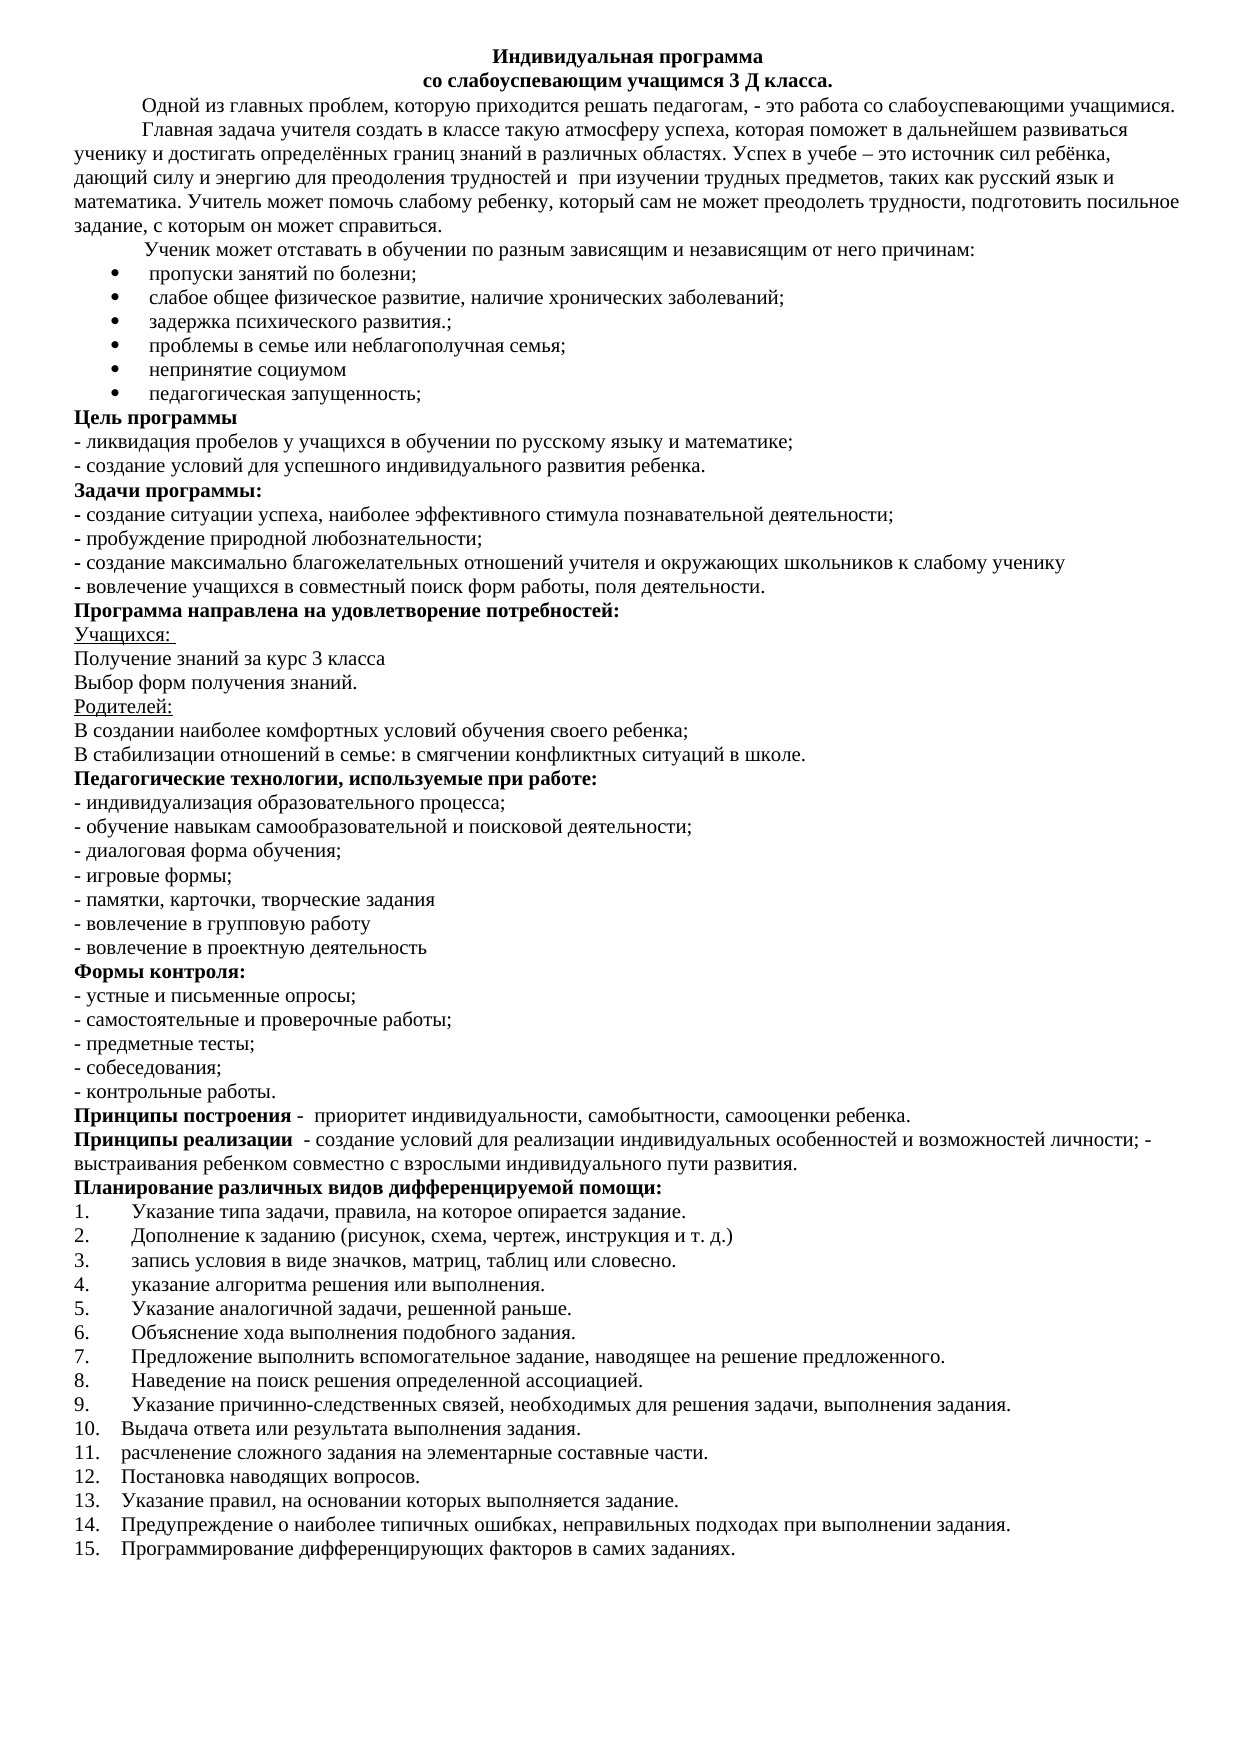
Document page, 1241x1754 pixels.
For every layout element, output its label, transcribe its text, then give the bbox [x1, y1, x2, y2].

text - самостоятельные и проверочные работы; [74, 1007, 1181, 1031]
text - собеседования; [74, 1055, 1181, 1079]
text Планирование различных видов дифференцируемой помощи: [74, 1175, 1181, 1199]
text Индивидуальная программа [74, 44, 1181, 68]
text 11. расчленение сложного задания на элементарные составные части. [74, 1440, 1181, 1464]
text Цель программы [74, 405, 1181, 429]
text 5. Указание аналогичной задачи, решенной раньше. [74, 1296, 1181, 1320]
text 15. Программирование дифференцирующих факторов в самих заданиях. [74, 1536, 1181, 1560]
text - игровые формы; [74, 862, 1181, 887]
text - устные и письменные опросы; [74, 983, 1181, 1007]
text - создание условий для успешного индивидуального развития ребенка. [74, 453, 1181, 477]
text Ученик может отставать в обучении по разным зависящим и независящим от него причинам: [74, 237, 1181, 261]
text В создании наиболее комфортных условий обучения своего ребенка; [74, 718, 1181, 742]
text Родителей: [74, 694, 1181, 718]
text - индивидуализация образовательного процесса; [74, 790, 1181, 814]
text 9. Указание причинно-следственных связей, необходимых для решения задачи, выполнения задания. [74, 1392, 1181, 1416]
text 1. Указание типа задачи, правила, на которое опирается задание. [74, 1199, 1181, 1223]
text Получение знаний за курс 3 класса [74, 646, 1181, 670]
text - пробуждение природной любознательности; [74, 526, 1181, 550]
text 3. запись условия в виде значков, матриц, таблиц или словесно. [74, 1247, 1181, 1272]
text - вовлечение в групповую работу [74, 911, 1181, 935]
list проблемы в семье или неблагополучная семья; [111, 333, 1181, 357]
text - создание максимально благожелательных отношений учителя и окружающих школьников к слабому ученику [74, 550, 1181, 574]
text Учащихся: [74, 622, 1181, 646]
text - вовлечение в проектную деятельность [74, 935, 1181, 959]
text Принципы реализации - создание условий для реализации индивидуальных особенностей и возможностей личности; - выстраивания ребенком совместно с взрослыми индивидуального пути развития. [74, 1127, 1181, 1175]
text 13. Указание правил, на основании которых выполняется задание. [74, 1488, 1181, 1512]
text Одной из главных проблем, которую приходится решать педагогам, - это работа со слабоуспевающими учащимися. [74, 92, 1181, 117]
text - предметные тесты; [74, 1031, 1181, 1055]
text В стабилизации отношений в семье: в смягчении конфликтных ситуаций в школе. [74, 742, 1181, 766]
text - контрольные работы. [74, 1079, 1181, 1103]
text Программа направлена на удовлетворение потребностей: [74, 598, 1181, 622]
text - памятки, карточки, творческие задания [74, 887, 1181, 911]
list задержка психического развития.; [111, 309, 1181, 333]
text - создание ситуации успеха, наиболее эффективного стимула познавательной деятельности; [74, 502, 1181, 526]
text 8. Наведение на поиск решения определенной ассоциацией. [74, 1368, 1181, 1392]
text Принципы построения - приоритет индивидуальности, самобытности, самооценки ребенка. [74, 1103, 1181, 1127]
list пропуски занятий по болезни; [111, 261, 1181, 285]
text - ликвидация пробелов у учащихся в обучении по русскому языку и математике; [74, 429, 1181, 453]
text 7. Предложение выполнить вспомогательное задание, наводящее на решение предложенного. [74, 1344, 1181, 1368]
text - вовлечение учащихся в совместный поиск форм работы, поля деятельности. [74, 574, 1181, 598]
list непринятие социумом [111, 357, 1181, 381]
list педагогическая запущенность; [111, 381, 1181, 405]
text Задачи программы: [74, 477, 1181, 502]
text - диалоговая форма обучения; [74, 838, 1181, 862]
text Педагогические технологии, используемые при работе: [74, 766, 1181, 790]
text Выбор форм получения знаний. [74, 670, 1181, 694]
text - обучение навыкам самообразовательной и поисковой деятельности; [74, 814, 1181, 838]
text 2. Дополнение к заданию (рисунок, схема, чертеж, инструкция и т. д.) [74, 1223, 1181, 1247]
text 6. Объяснение хода выполнения подобного задания. [74, 1320, 1181, 1344]
text со слабоуспевающим учащимся 3 Д класса. [74, 68, 1181, 92]
text 14. Предупреждение о наиболее типичных ошибках, неправильных подходах при выполнении задания. [74, 1512, 1181, 1536]
text 12. Постановка наводящих вопросов. [74, 1464, 1181, 1488]
text 4. указание алгоритма решения или выполнения. [74, 1272, 1181, 1296]
text 10. Выдача ответа или результата выполнения задания. [74, 1416, 1181, 1440]
text Формы контроля: [74, 959, 1181, 983]
list слабое общее физическое развитие, наличие хронических заболеваний; [111, 285, 1181, 309]
text Главная задача учителя создать в классе такую атмосферу успеха, которая поможет в дальнейшем развиваться ученику и достигать определённых границ знаний в различных областях. Успех в учебе – это источник сил ребёнка, дающий силу и энергию для преодоления трудностей и при изучении трудных предметов, таких как русский язык и математика. Учитель может помочь слабому ребенку, который сам не может преодолеть трудности, подготовить посильное задание, с которым он может справиться. [74, 117, 1181, 237]
